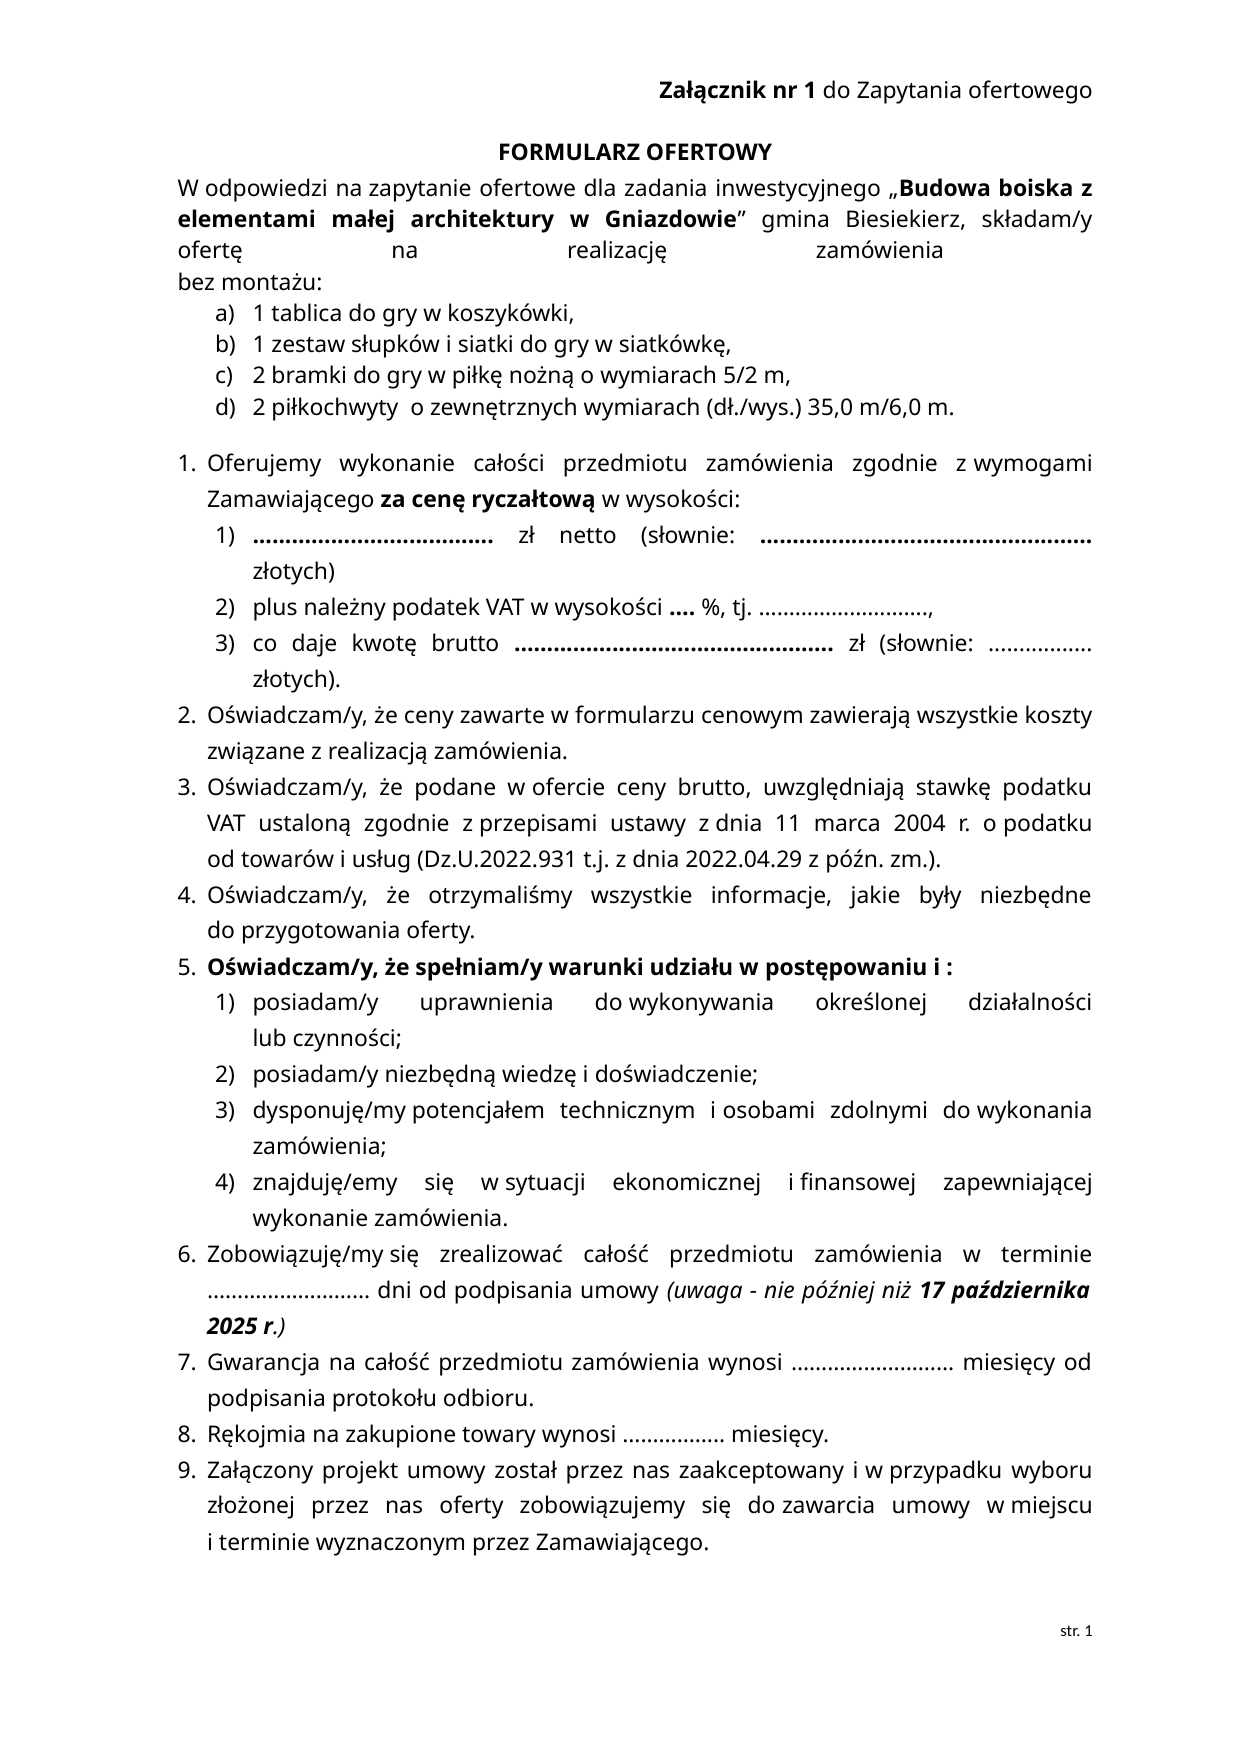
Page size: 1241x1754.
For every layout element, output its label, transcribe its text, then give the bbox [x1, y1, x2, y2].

list posiadam/y niezbędną wiedzę i doświadczenie; [215, 1058, 1092, 1089]
list 2 piłkochwyty o zewnętrznych wymiarach (dł./wys.) 35,0 m/6,0 m. [215, 391, 1092, 422]
text Załącznik nr 1 do Zapytania ofertowego [177, 74, 1092, 105]
list dysponuję/my potencjałem technicznym i osobami zdolnymi do wykonania zamówienia; [215, 1094, 1092, 1161]
list Zobowiązuję/my się zrealizować całość przedmiotu zamówienia w terminie ……………………… dni od podpisania umowy (uwaga - nie później niż 17 października 2025 r.) [177, 1238, 1092, 1341]
list Oświadczam/y, że spełniam/y warunki udziału w postępowaniu i : [177, 950, 1092, 982]
list 1 zestaw słupków i siatki do gry w siatkówkę, [215, 328, 1092, 359]
list posiadam/y uprawnienia do wykonywania określonej działalności lub czynności; [215, 986, 1092, 1053]
text W odpowiedzi na zapytanie ofertowe dla zadania inwestycyjnego „Budowa boiska z elementami małej architektury w Gniazdowie” gmina Biesiekierz, składam/y ofertę na realizację zamówienia bez montażu: [177, 172, 1092, 297]
list Gwarancja na całość przedmiotu zamówienia wynosi ……………………… miesięcy od podpisania protokołu odbioru. [177, 1346, 1092, 1413]
list plus należny podatek VAT w wysokości …. %, tj. ………………………., [215, 591, 1092, 622]
list Rękojmia na zakupione towary wynosi …………….. miesięcy. [177, 1418, 1092, 1449]
list Załączony projekt umowy został przez nas zaakceptowany i w przypadku wyboru złożonej przez nas oferty zobowiązujemy się do zawarcia umowy w miejscu i terminie wyznaczonym przez Zamawiającego. [177, 1453, 1092, 1557]
list ..................................... zł netto (słownie: ................................................... złotych) [215, 519, 1092, 586]
list 1 tablica do gry w koszykówki, [215, 297, 1092, 328]
text FORMULARZ OFERTOWY [177, 136, 1092, 167]
list co daje kwotę brutto ................................................. zł (słownie: ................. złotych). [215, 627, 1092, 694]
list Oferujemy wykonanie całości przedmiotu zamówienia zgodnie z wymogami Zamawiającego za cenę ryczałtową w wysokości: [177, 447, 1092, 514]
list Oświadczam/y, że otrzymaliśmy wszystkie informacje, jakie były niezbędne do przygotowania oferty. [177, 878, 1092, 946]
list znajduję/emy się w sytuacji ekonomicznej i finansowej zapewniającej wykonanie zamówienia. [215, 1166, 1092, 1233]
list Oświadczam/y, że podane w ofercie ceny brutto, uwzględniają stawkę podatku VAT ustaloną zgodnie z przepisami ustawy z dnia 11 marca 2004 r. o podatku od towarów i usług (Dz.U.2022.931 t.j. z dnia 2022.04.29 z późn. zm.). [177, 771, 1092, 874]
list Oświadczam/y, że ceny zawarte w formularzu cenowym zawierają wszystkie koszty związane z realizacją zamówienia. [177, 699, 1092, 766]
list 2 bramki do gry w piłkę nożną o wymiarach 5/2 m, [215, 359, 1092, 391]
